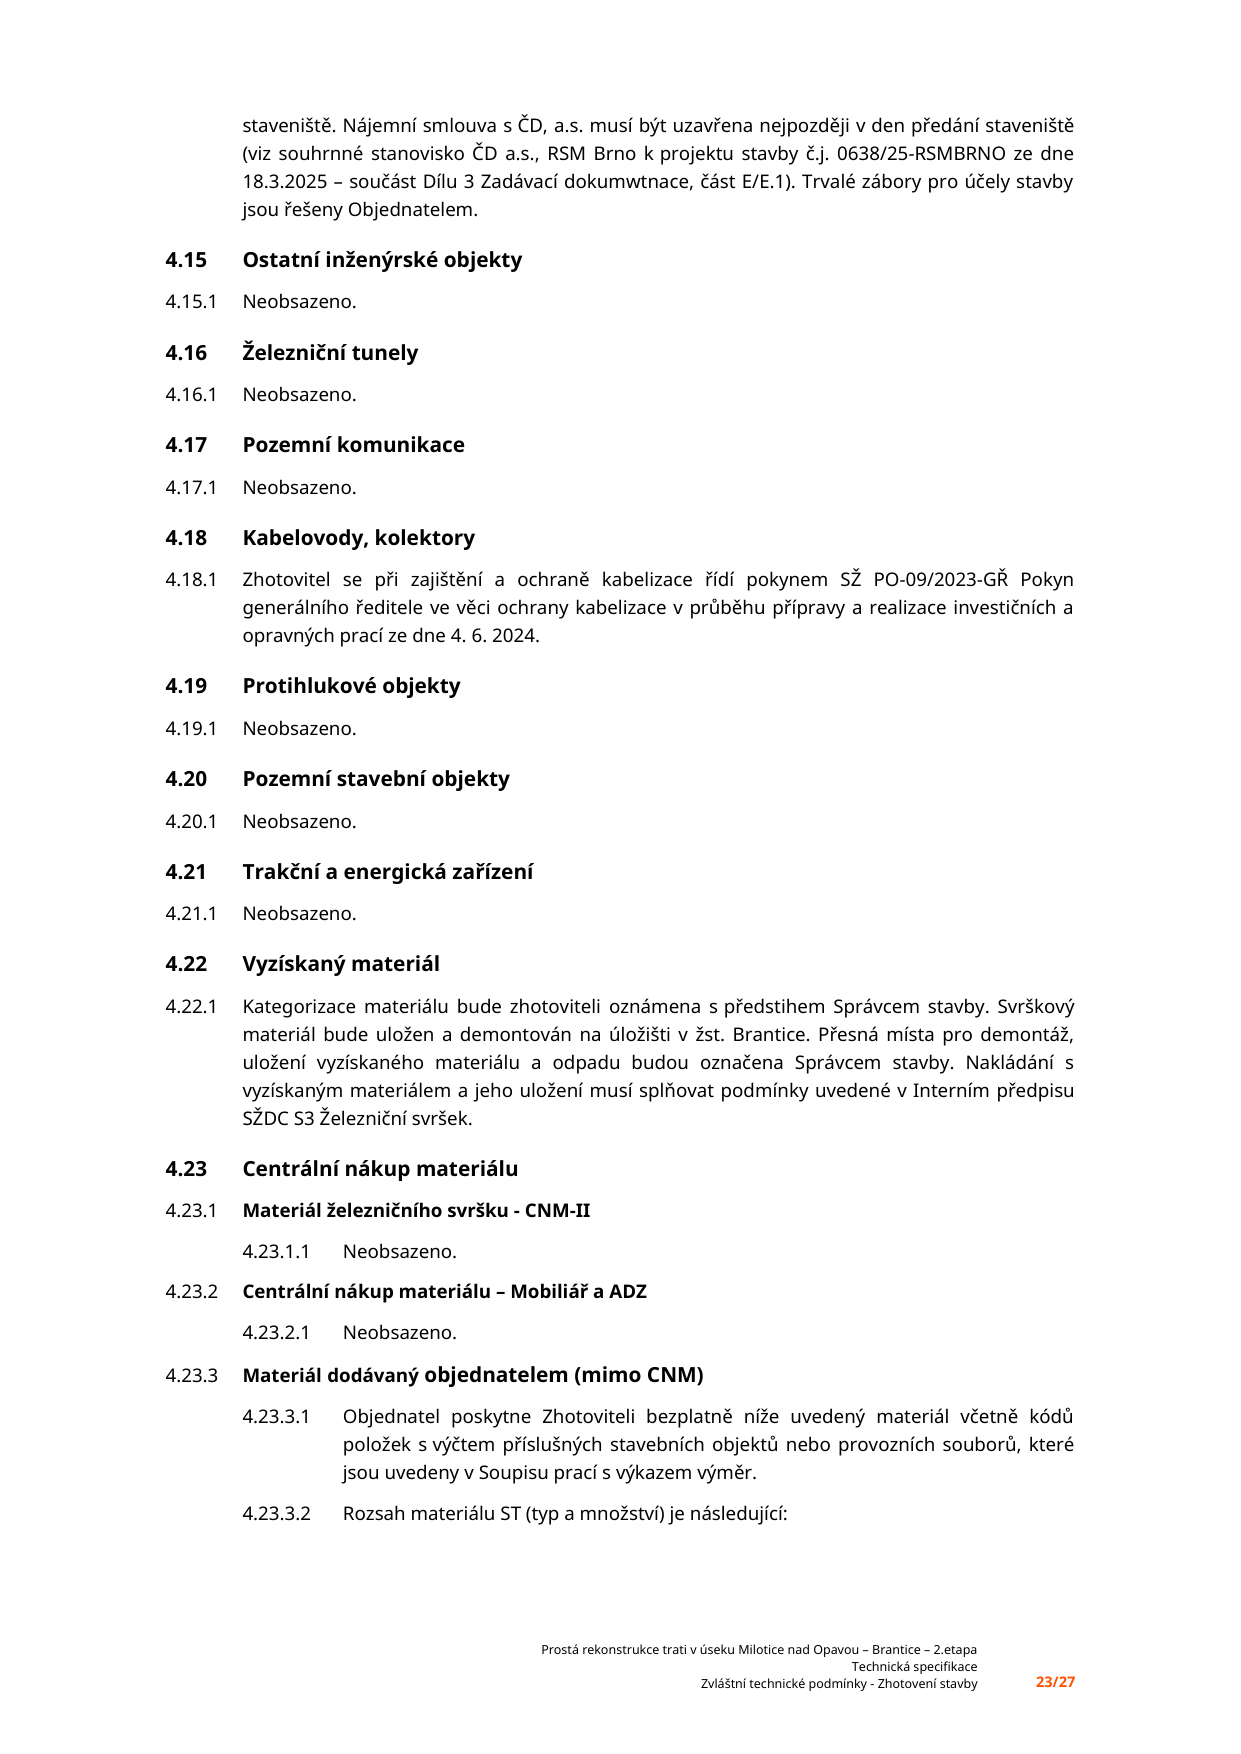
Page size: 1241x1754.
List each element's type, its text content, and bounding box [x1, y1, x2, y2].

list Pozemní stavební objekty [165, 764, 1075, 793]
list Neobsazeno. [165, 808, 1075, 833]
text Rozsah materiálu ST (typ a množství) je následující: [242, 1500, 1075, 1526]
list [242, 112, 1075, 222]
list Ostatní inženýrské objekty [165, 245, 1075, 273]
text Vyzískaný materiál [165, 949, 1075, 978]
list Materiál železničního svršku - CNM-II [165, 1198, 1075, 1223]
text Neobsazeno. [242, 1238, 1075, 1264]
list Kabelovody, kolektory [165, 523, 1075, 551]
list Neobsazeno. [165, 381, 1075, 407]
list Neobsazeno. [165, 474, 1075, 499]
list Centrální nákup materiálu – Mobiliář a ADZ [165, 1279, 1075, 1304]
list Protihlukové objekty [165, 672, 1075, 700]
list Neobsazeno. [165, 289, 1075, 314]
text Neobsazeno. [242, 1319, 1075, 1345]
list Pozemní komunikace [165, 430, 1075, 459]
text Kategorizace materiálu bude zhotoviteli oznámena s předstihem Správcem stavby. Svrškový materiál bude uložen a demontován na úložišti v žst. Brantice. Přesná místa pro demontáž, uložení vyzískaného materiálu a odpadu budou označena Správcem stavby. Nakládání s vyzískaným materiálem a jeho uložení musí splňovat podmínky uvedené v Interním předpisu SŽDC S3 Železniční svršek. [165, 993, 1075, 1131]
list Materiál dodávaný objednatelem (mimo CNM) [165, 1360, 1075, 1388]
text Neobsazeno. [165, 901, 1075, 926]
list Centrální nákup materiálu [165, 1154, 1075, 1182]
list Trakční a energická zařízení [165, 857, 1075, 885]
text Objednatel poskytne Zhotoviteli bezplatně níže uvedený materiál včetně kódů položek s výčtem příslušných stavebních objektů nebo provozních souborů, které jsou uvedeny v Soupisu prací s výkazem výměr. [242, 1404, 1075, 1485]
list Neobsazeno. [165, 715, 1075, 741]
text Zhotovitel se při zajištění a ochraně kabelizace řídí pokynem SŽ PO-09/2023-GŘ Pokyn generálního ředitele ve věci ochrany kabelizace v průběhu přípravy a realizace investičních a opravných prací ze dne 4. 6. 2024. [165, 567, 1075, 648]
list Železniční tunely [165, 338, 1075, 366]
